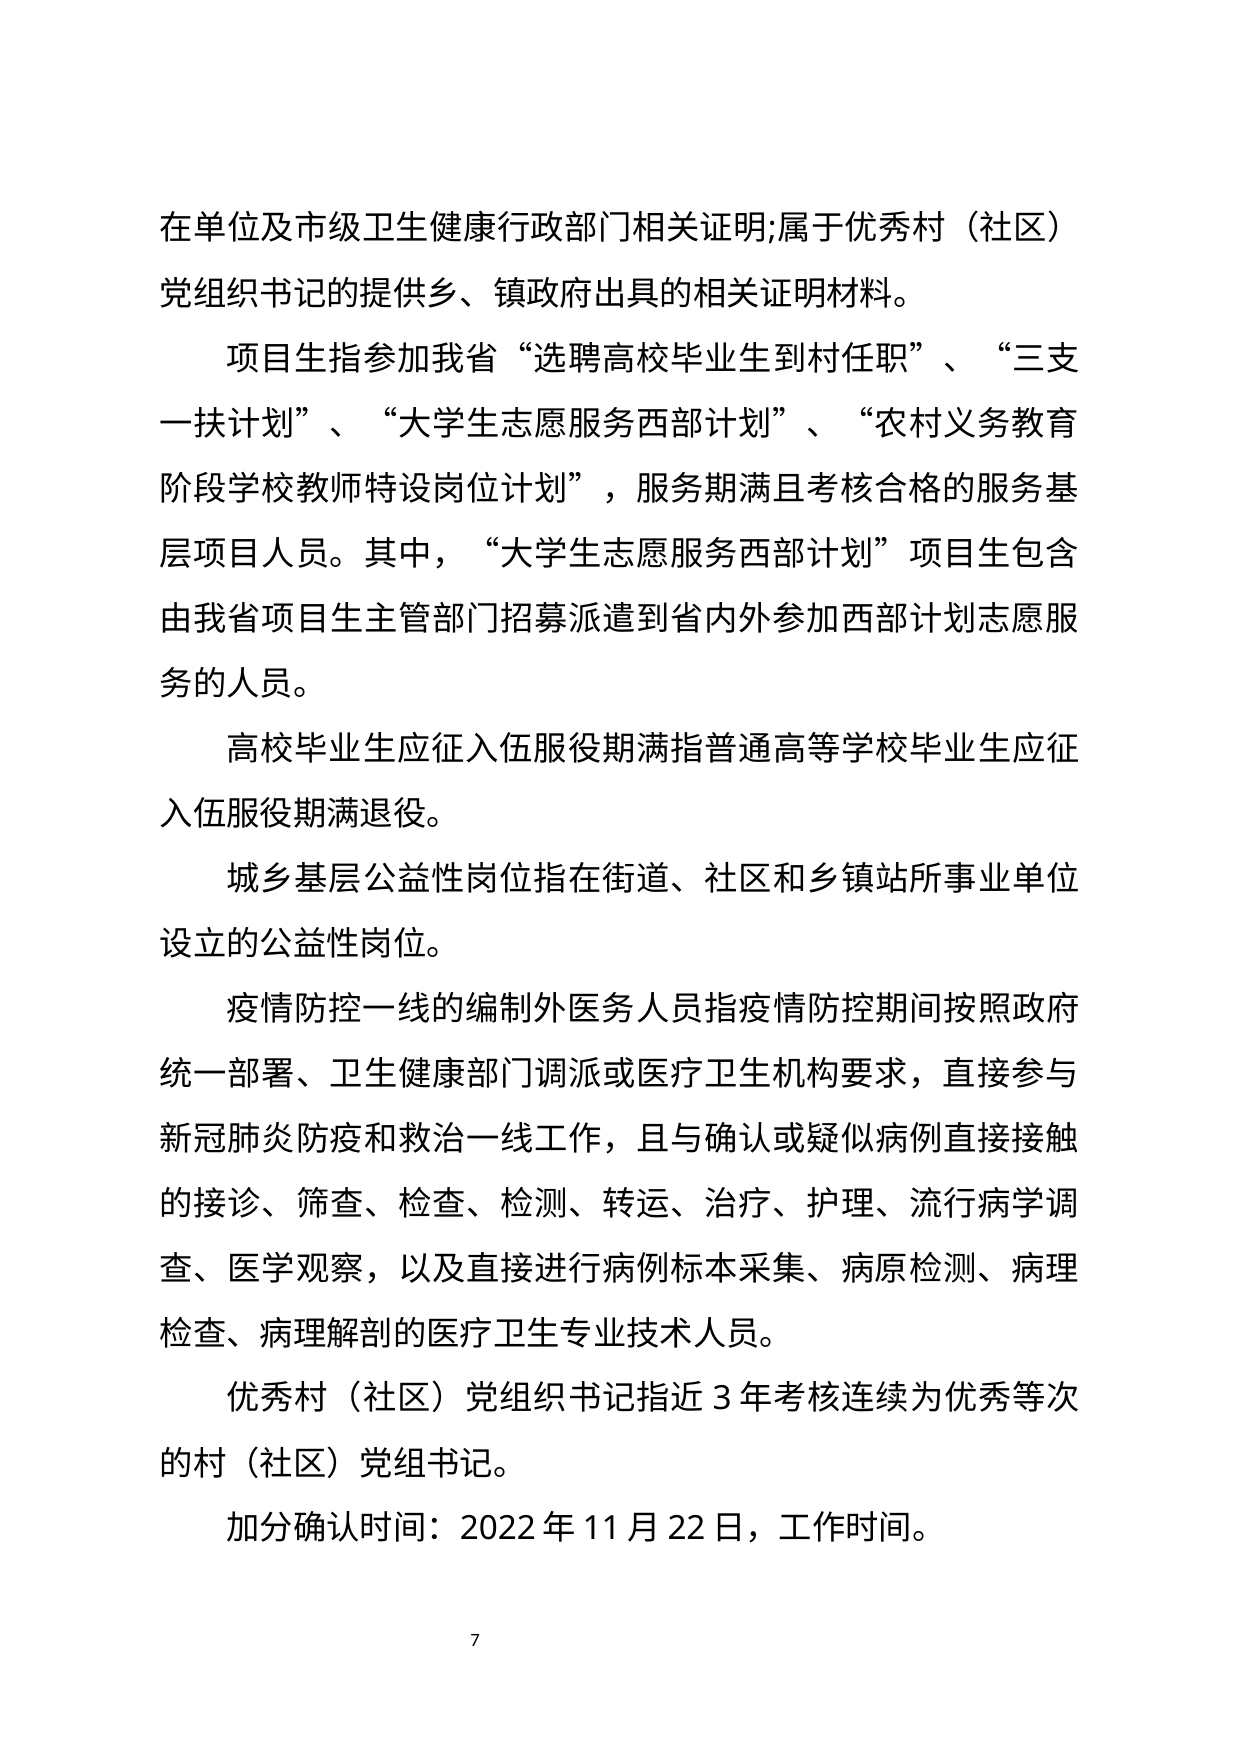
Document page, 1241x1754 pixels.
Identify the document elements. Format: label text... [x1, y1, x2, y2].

text 高校毕业生应征入伍服役期满指普通高等学校毕业生应征入伍服役期满退役。 [159, 713, 1081, 843]
text 项目生指参加我省“选聘高校毕业生到村任职”、“三支一扶计划”、“大学生志愿服务西部计划”、“农村义务教育阶段学校教师特设岗位计划”，服务期满且考核合格的服务基层项目人员。其中，“大学生志愿服务西部计划”项目生包含由我省项目生主管部门招募派遣到省内外参加西部计划志愿服务的人员。 [159, 323, 1081, 713]
text 城乡基层公益性岗位指在街道、社区和乡镇站所事业单位设立的公益性岗位。 [159, 843, 1081, 973]
text 加分确认时间：2022年11月22日，工作时间。 [159, 1493, 1081, 1558]
text 优秀村（社区）党组织书记指近3年考核连续为优秀等次的村（社区）党组书记。 [159, 1363, 1081, 1493]
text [159, 193, 1081, 323]
text 疫情防控一线的编制外医务人员指疫情防控期间按照政府统一部署、卫生健康部门调派或医疗卫生机构要求，直接参与新冠肺炎防疫和救治一线工作，且与确认或疑似病例直接接触的接诊、筛查、检查、检测、转运、治疗、护理、流行病学调查、医学观察，以及直接进行病例标本采集、病原检测、病理检查、病理解剖的医疗卫生专业技术人员。 [159, 973, 1081, 1363]
